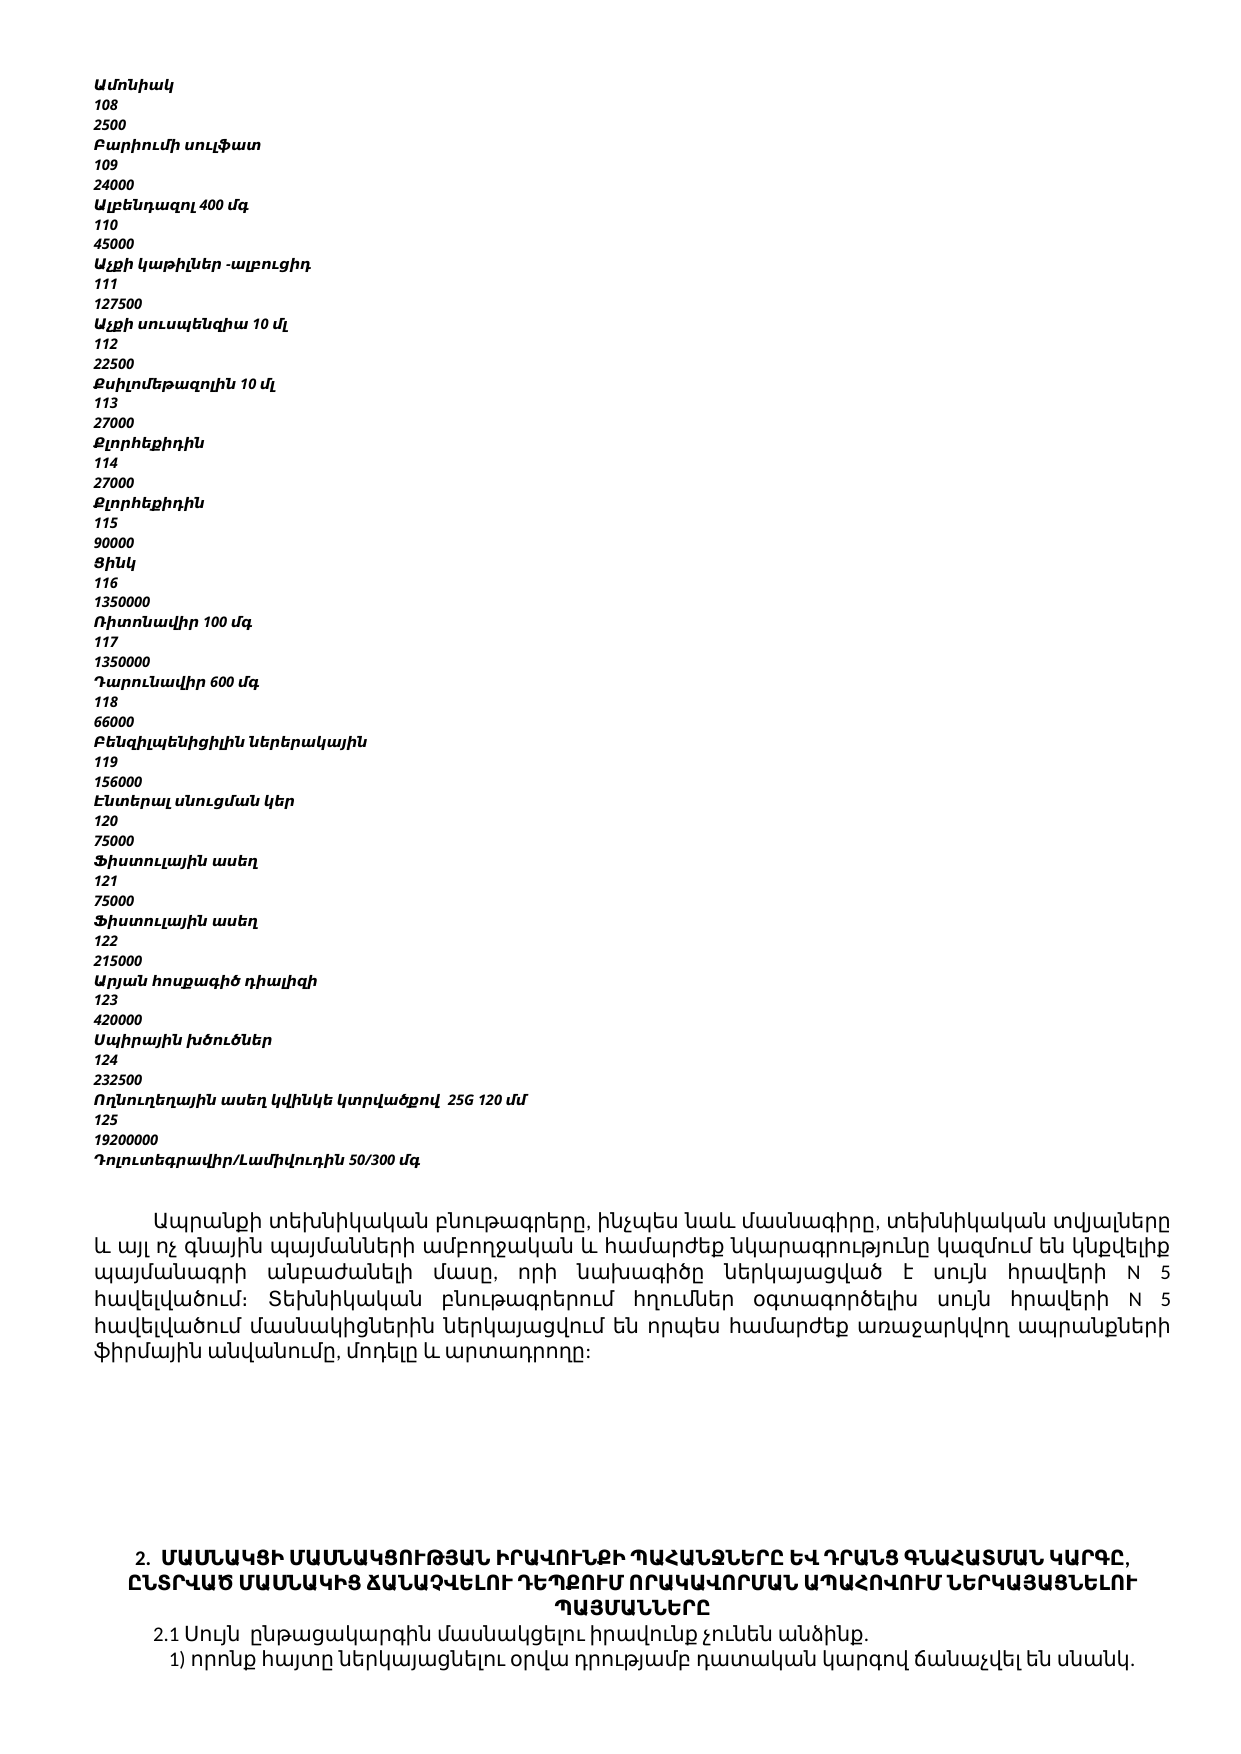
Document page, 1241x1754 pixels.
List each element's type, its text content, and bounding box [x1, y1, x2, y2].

text Ապրանքի տեխնիկական բնութագրերը, ինչպես նաև մասնագիրը, տեխնիկական տվյալները և այլ ոչ գնային պայմանների ամբողջական և համարժեք նկարագրությունը կազմում են կնքվելիք պայմանագրի անբաժանելի մասը, որի նախագիծը ներկայացված է սույն հրավերի N 5 հավելվածում։ Տեխնիկական բնութագրերում հղումներ օգտագործելիս սույն հրավերի N 5 հավելվածում մասնակիցներին ներկայացվում են որպես համարժեք առաջարկվող ապրանքների ֆիրմային անվանումը, մոդելը և արտադրողը: [94, 1208, 1171, 1364]
text 2.1 Սույն ընթացակարգին մասնակցելու իրավունք չունեն անձինք. [94, 1621, 1171, 1646]
text 1) որոնք հայտը ներկայացնելու օրվա դրությամբ դատական կարգով ճանաչվել են սնանկ. [94, 1646, 1171, 1672]
text 2. ՄԱՍՆԱԿՑԻ ՄԱՍՆԱԿՑՈՒԹՅԱՆ ԻՐԱՎՈՒՆՔԻ ՊԱՀԱՆՋՆԵՐԸ ԵՎ ԴՐԱՆՑ ԳՆԱՀԱՏՄԱՆ ԿԱՐԳԸ, ԸՆՏՐՎԱԾ ՄԱՍՆԱԿԻՑ ՃԱՆԱՉՎԵԼՈՒ ԴԵՊՔՈՒՄ ՈՐԱԿԱՎՈՐՄԱՆ ԱՊԱՀՈՎՈՒՄ ՆԵՐԿԱՅԱՑՆԵԼՈՒ ՊԱՅՄԱՆՆԵՐԸ [94, 1545, 1171, 1621]
